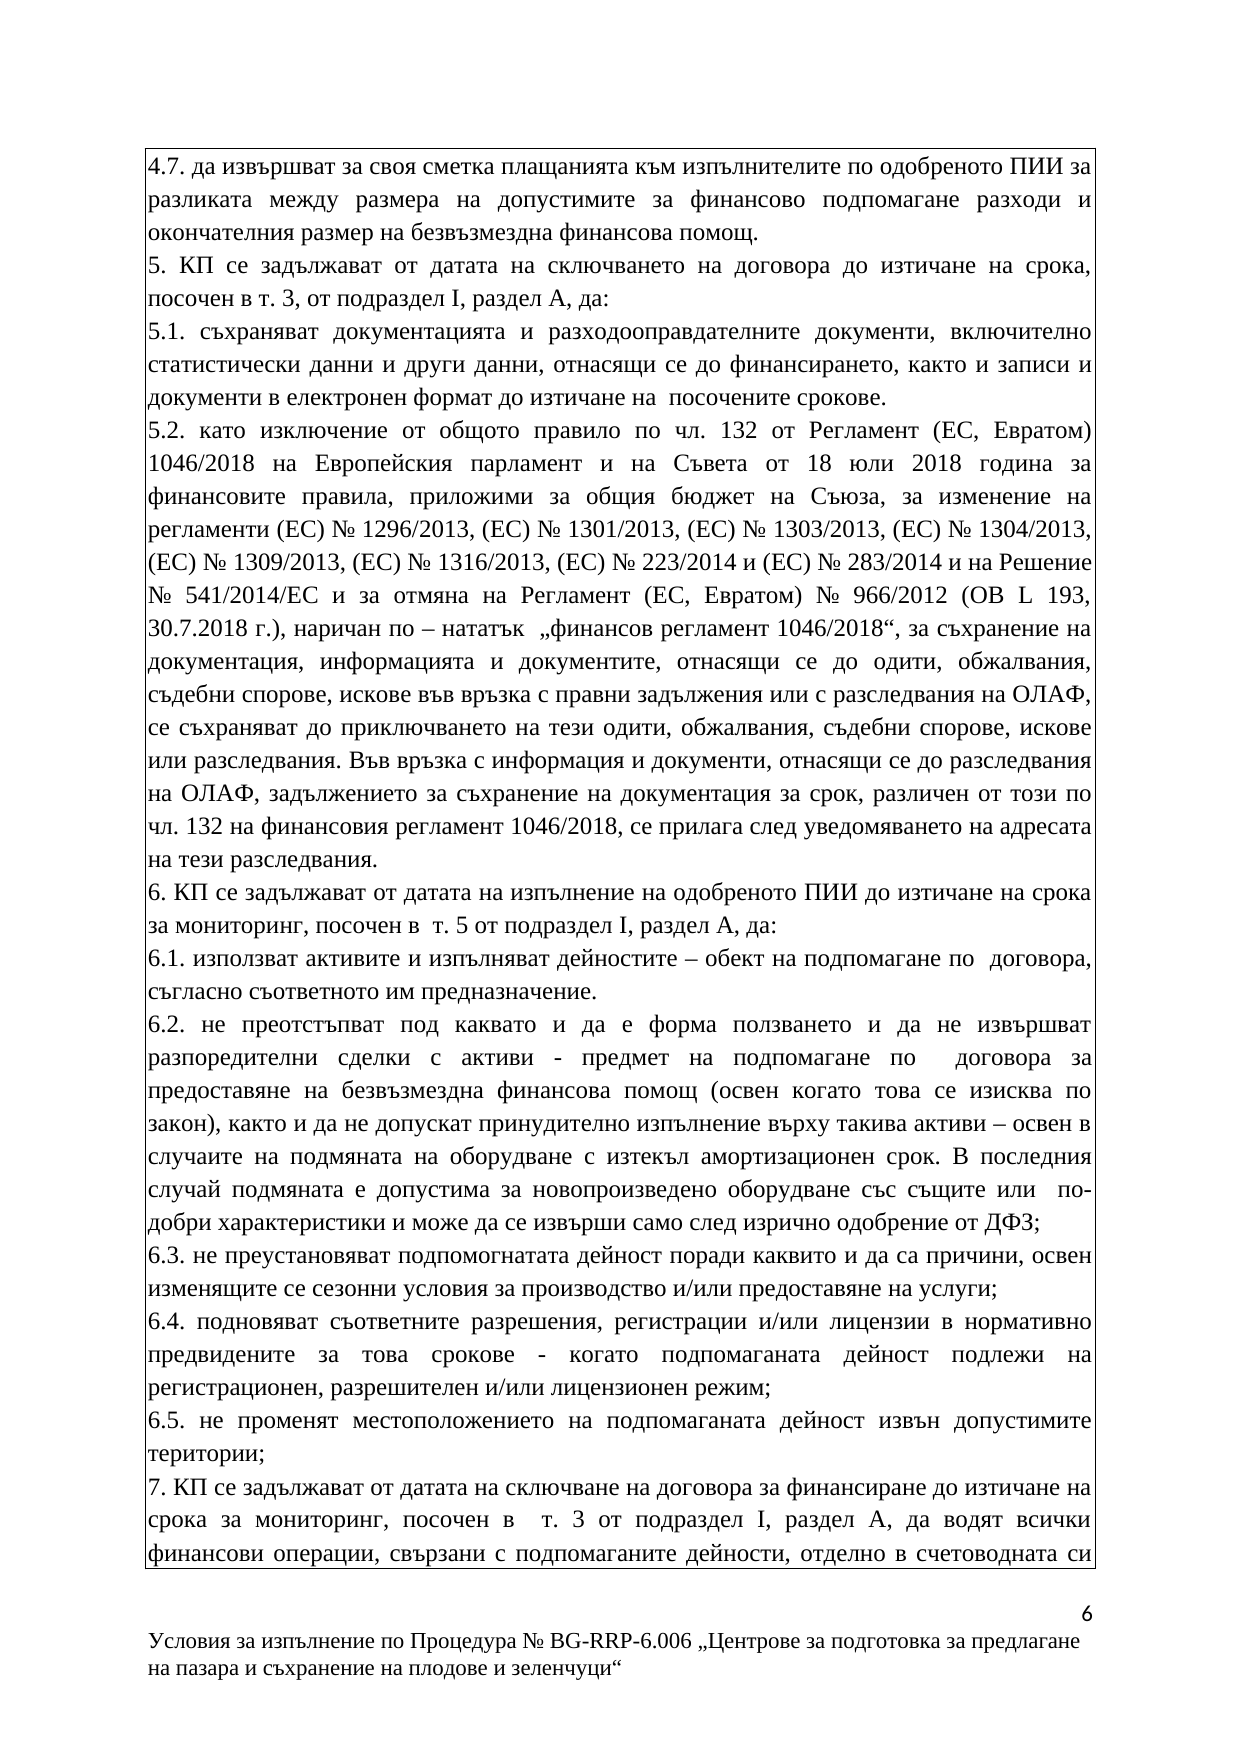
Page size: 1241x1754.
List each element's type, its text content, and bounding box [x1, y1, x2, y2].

text 5. КП се задължават от датата на сключването на договора до изтичане на срока, посочен в т. 3, от подраздел I, раздел А, да: [146, 247, 1095, 312]
text 6. КП се задължават от датата на изпълнение на одобреното ПИИ до изтичане на срока за мониторинг, посочен в т. 5 от подраздел I, раздел А, да: [146, 874, 1095, 939]
text 6.1. използват активите и изпълняват дейностите – обект на подпомагане по договора, съгласно съответното им предназначение. [146, 940, 1095, 1005]
text 6.2. не преотстъпват под каквато и да е форма ползването и да не извършват разпоредителни сделки с активи - предмет на подпомагане по договора за предоставяне на безвъзмездна финансова помощ (освен когато това се изисква по закон), както и да не допускат принудително изпълнение върху такива активи – освен в случаите на подмяната на оборудване с изтекъл амортизационен срок. В последния случай подмяната е допустима за новопроизведено оборудване със същите или по-добри характеристики и може да се извърши само след изрично одобрение от ДФЗ; [146, 1006, 1095, 1236]
text 5.2. като изключение от общото правило по чл. 132 от Регламент (ЕС, Евратом) 1046/2018 на Европейския парламент и на Съвета от 18 юли 2018 година за финансовите правила, приложими за общия бюджет на Съюза, за изменение на регламенти (ЕС) № 1296/2013, (ЕС) № 1301/2013, (ЕС) № 1303/2013, (ЕС) № 1304/2013, (ЕС) № 1309/2013, (ЕС) № 1316/2013, (ЕС) № 223/2014 и (ЕС) № 283/2014 и на Решение № 541/2014/ЕС и за отмяна на Регламент (ЕС, Евратом) № 966/2012 (OB L 193, 30.7.2018 г.), наричан по – нататък „финансов регламент 1046/2018“, за съхранение на документация, информацията и документите, отнасящи се до одити, обжалвания, съдебни спорове, искове във връзка с правни задължения или с разследвания на ОЛАФ, се съхраняват до приключването на тези одити, обжалвания, съдебни спорове, искове или разследвания. Във връзка с информация и документи, отнасящи се до разследвания на ОЛАФ, задължението за съхранение на документация за срок, различен от този по чл. 132 на финансовия регламент 1046/2018, се прилага след уведомяването на адресата на тези разследвания. [146, 412, 1095, 873]
text 6.3. не преустановяват подпомогнатата дейност поради каквито и да са причини, освен изменящите се сезонни условия за производство и/или предоставяне на услуги; [146, 1237, 1095, 1302]
text 4.7. да извършват за своя сметка плащанията към изпълнителите по одобреното ПИИ за разликата между размера на допустимите за финансово подпомагане разходи и окончателния размер на безвъзмездна финансова помощ. [146, 149, 1095, 246]
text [146, 1468, 1095, 1568]
text 5.1. съхраняват документацията и разходооправдателните документи, включително статистически данни и други данни, отнасящи се до финансирането, както и записи и документи в електронен формат до изтичане на посочените срокове. [146, 313, 1095, 411]
text 6.4. подновяват съответните разрешения, регистрации и/или лицензии в нормативно предвидените за това срокове - когато подпомаганата дейност подлежи на регистрационен, разрешителен и/или лицензионен режим; [146, 1303, 1095, 1401]
text 6.5. не променят местоположението на подпомаганата дейност извън допустимите територии; [146, 1402, 1095, 1467]
